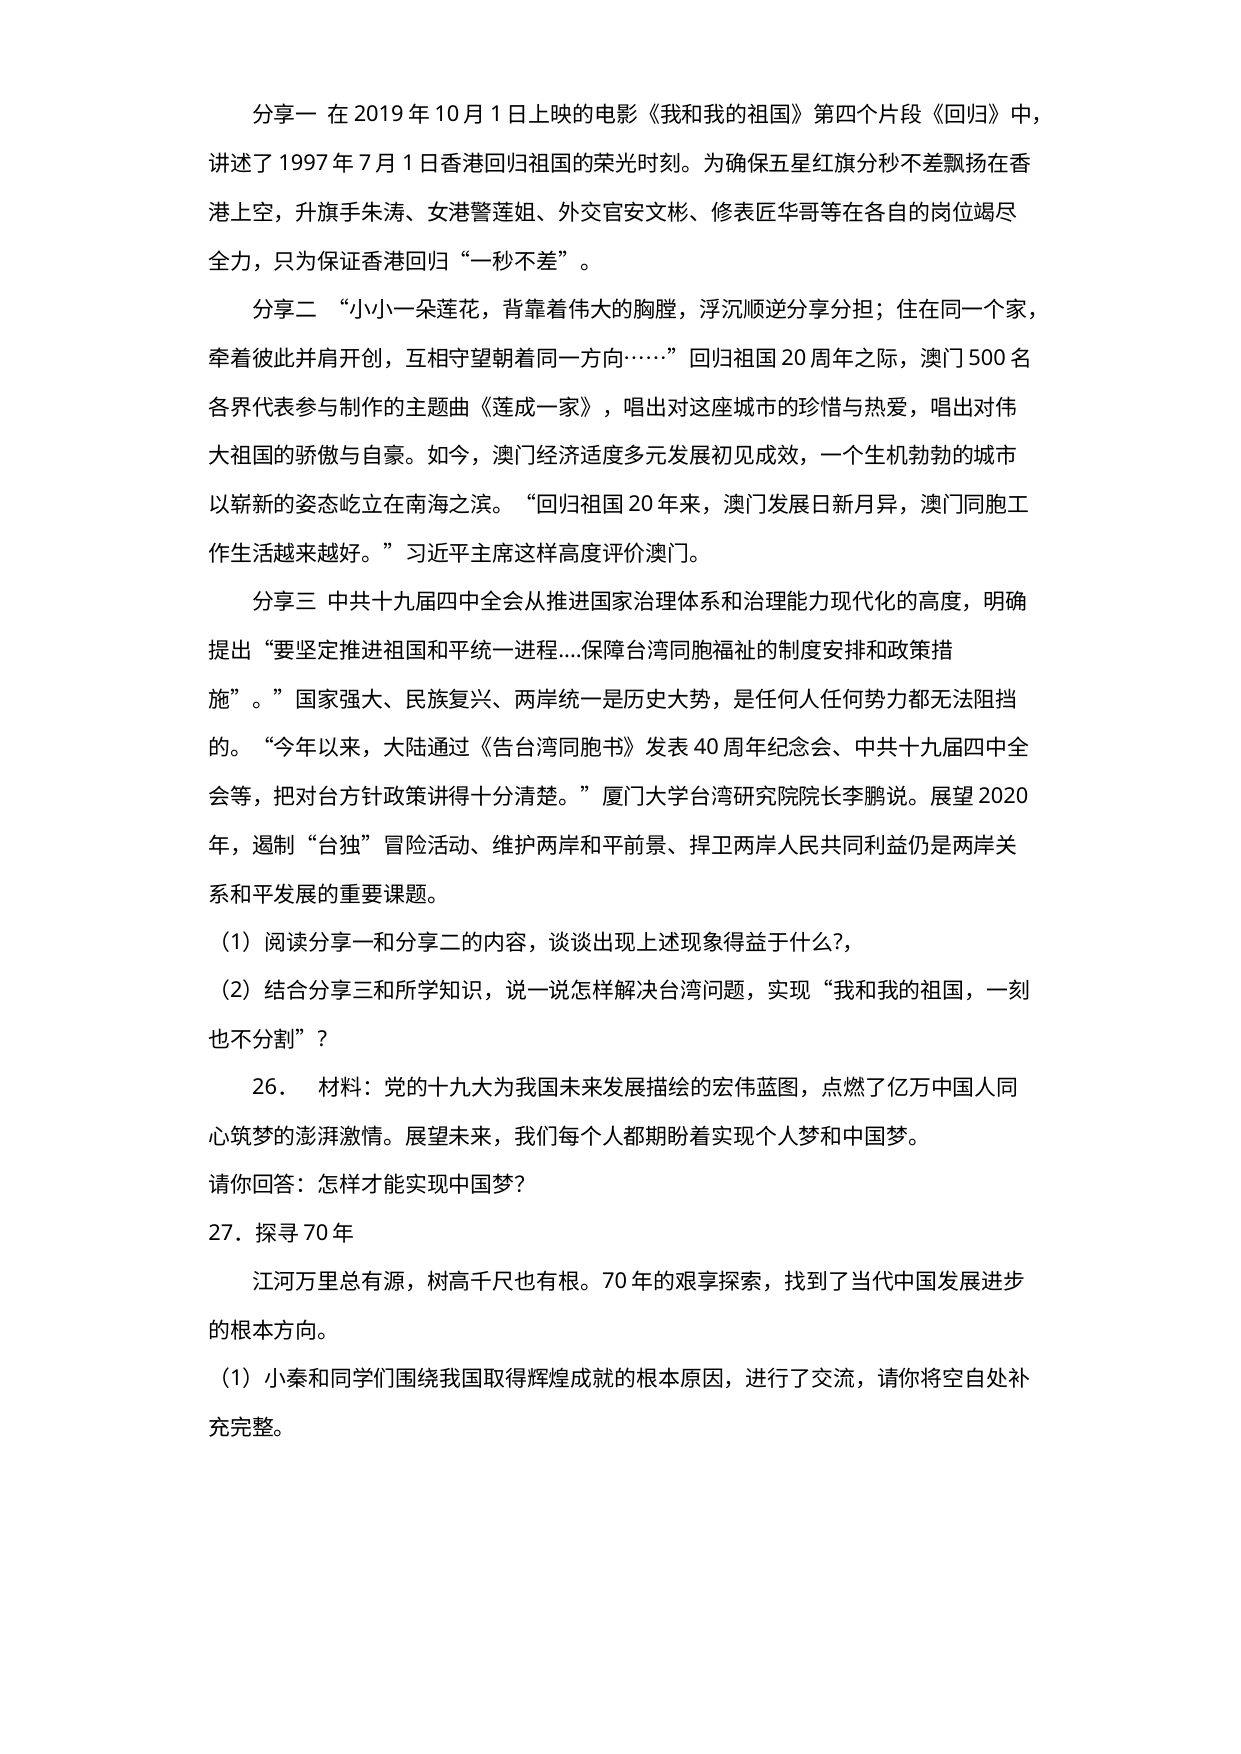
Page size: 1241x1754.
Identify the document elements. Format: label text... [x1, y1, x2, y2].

text 请你回答：怎样才能实现中国梦？ [208, 1167, 1032, 1199]
text 江河万里总有源，树高千尺也有根。70年的艰享探索，找到了当代中国发展进步的根本方向。 [208, 1264, 1032, 1345]
text 分享一 在2019年10月1日上映的电影《我和我的祖国》第四个片段《回归》中，讲述了1997年7月1日香港回归祖国的荣光时刻。为确保五星红旗分秒不差飘扬在香港上空，升旗手朱涛、女港警莲姐、外交官安文彬、修表匠华哥等在各自的岗位竭尽全力，只为保证香港回归“一秒不差”。 [208, 97, 1032, 276]
text （1）阅读分享一和分享二的内容，谈谈出现上述现象得益于什么?， [208, 924, 1032, 957]
text 27．探寻70年 [208, 1215, 1032, 1248]
text （2）结合分享三和所学知识，说一说怎样解决台湾问题，实现“我和我的祖国，一刻也不分割”? [208, 973, 1032, 1054]
text 分享二 “小小一朵莲花，背靠着伟大的胸膛，浮沉顺逆分享分担；住在同一个家，牵着彼此并肩开创，互相守望朝着同一方向……”回归祖国20周年之际，澳门500名各界代表参与制作的主题曲《莲成一家》，唱出对这座城市的珍惜与热爱，唱出对伟大祖国的骄傲与自豪。如今，澳门经济适度多元发展初见成效，一个生机勃勃的城市以崭新的姿态屹立在南海之滨。“回归祖国20年来，澳门发展日新月异，澳门同胞工作生活越来越好。”习近平主席这样高度评价澳门。 [208, 292, 1032, 568]
text 分享三 中共十九届四中全会从推进国家治理体系和治理能力现代化的高度，明确提出“要坚定推进祖国和平统一进程....保障台湾同胞福祉的制度安排和政策措施”。”国家强大、民族复兴、两岸统一是历史大势，是任何人任何势力都无法阻挡的。“今年以来，大陆通过《告台湾同胞书》发表40周年纪念会、中共十九届四中全会等，把对台方针政策讲得十分清楚。”厦门大学台湾研究院院长李鹏说。展望2020年，遏制“台独”冒险活动、维护两岸和平前景、捍卫两岸人民共同利益仍是两岸关系和平发展的重要课题。 [208, 584, 1032, 909]
text 26． 材料：党的十九大为我国未来发展描绘的宏伟蓝图，点燃了亿万中国人同心筑梦的澎湃激情。展望未来，我们每个人都期盼着实现个人梦和中国梦。 [208, 1070, 1032, 1151]
text （1）小秦和同学们围绕我国取得辉煌成就的根本原因，进行了交流，请你将空自处补充完整。 [208, 1361, 1032, 1442]
